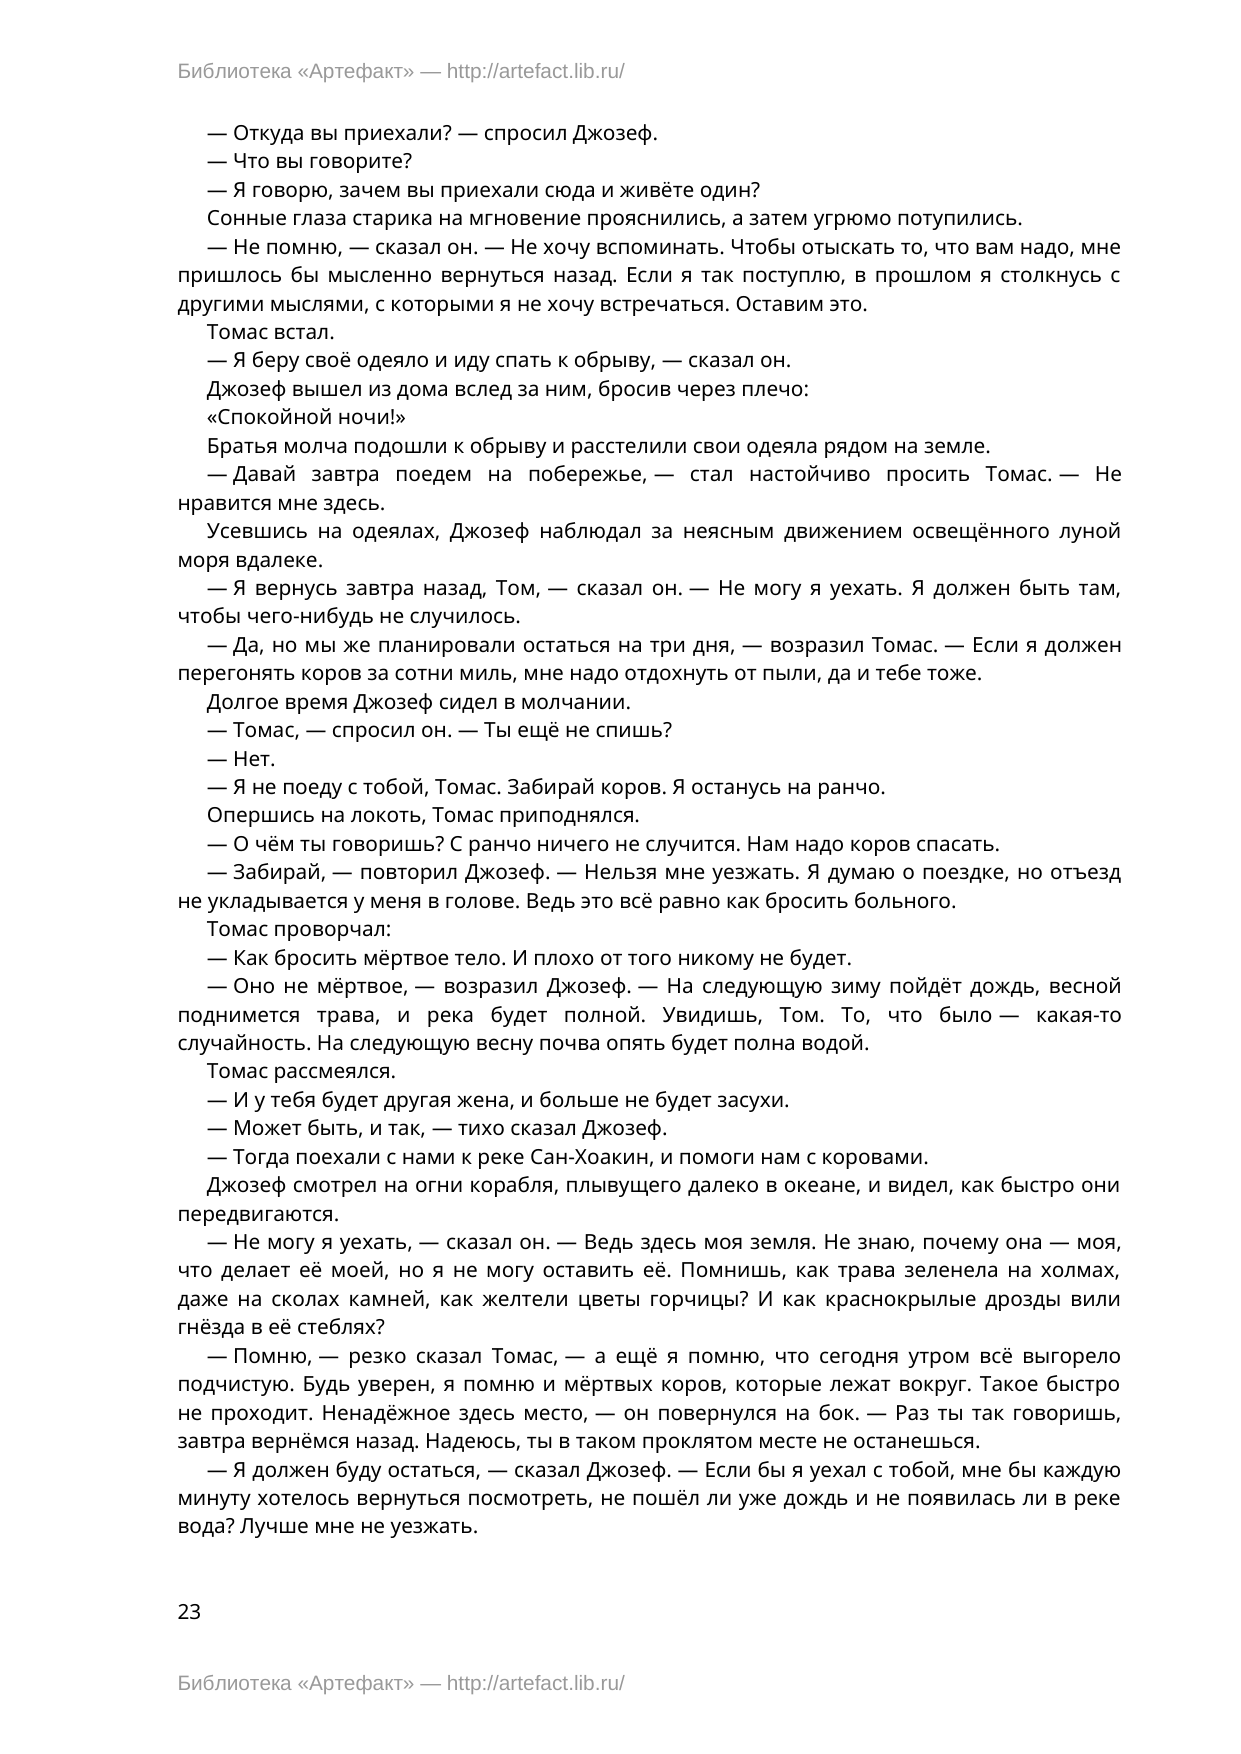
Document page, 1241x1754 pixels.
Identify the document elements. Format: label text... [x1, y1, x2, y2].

text — Помню, — резко сказал Томас, — а ещё я помню, что сегодня утром всё выгорело подчистую. Будь уверен, я помню и мёртвых коров, которые лежат вокруг. Такое быстро не проходит. Ненадёжное здесь место, — он повернулся на бок. — Раз ты так говоришь, завтра вернёмся назад. Надеюсь, ты в таком проклятом месте не останешься. [177, 1341, 1122, 1455]
text Братья молча подошли к обрыву и расстелили свои одеяла рядом на земле. [177, 431, 1122, 459]
text Джозеф вышел из дома вслед за ним, бросив через плечо: [177, 374, 1122, 402]
text — Я должен буду остаться, — сказал Джозеф. — Если бы я уехал с тобой, мне бы каждую минуту хотелось вернуться посмотреть, не пошёл ли уже дождь и не появилась ли в реке вода? Лучше мне не уезжать. [177, 1455, 1122, 1540]
text — О чём ты говоришь? С ранчо ничего не случится. Нам надо коров спасать. [177, 829, 1122, 857]
text Опершись на локоть, Томас приподнялся. [177, 801, 1122, 829]
subtitle 23 [177, 1597, 1122, 1625]
text — Томас, — спросил он. — Ты ещё не спишь? [177, 715, 1122, 744]
text — Я вернусь завтра назад, Том, — сказал он. — Не могу я уехать. Я должен быть там, чтобы чего-нибудь не случилось. [177, 573, 1122, 630]
text — Давай завтра поедем на побережье, — стал настойчиво просить Томас. — Не нравится мне здесь. [177, 459, 1122, 516]
text Томас рассмеялся. [177, 1057, 1122, 1085]
text «Спокойной ночи!» [177, 402, 1122, 431]
text — Я не поеду с тобой, Томас. Забирай коров. Я останусь на ранчо. [177, 772, 1122, 801]
text Джозеф смотрел на огни корабля, плывущего далеко в океане, и видел, как быстро они передвигаются. [177, 1170, 1122, 1227]
text — Нет. [177, 744, 1122, 772]
text Томас встал. [177, 317, 1122, 346]
text Долгое время Джозеф сидел в молчании. [177, 687, 1122, 715]
text Томас проворчал: [177, 914, 1122, 943]
text — Я беру своё одеяло и иду спать к обрыву, — сказал он. [177, 346, 1122, 374]
text — Забирай, — повторил Джозеф. — Нельзя мне уезжать. Я думаю о поездке, но отъезд не укладывается у меня в голове. Ведь это всё равно как бросить больного. [177, 857, 1122, 914]
text — Тогда поехали с нами к реке Сан-Хоакин, и помоги нам с коровами. [177, 1142, 1122, 1170]
text Усевшись на одеялах, Джозеф наблюдал за неясным движением освещённого луной моря вдалеке. [177, 516, 1122, 573]
text — Да, но мы же планировали остаться на три дня, — возразил Томас. — Если я должен перегонять коров за сотни миль, мне надо отдохнуть от пыли, да и тебе тоже. [177, 630, 1122, 687]
text — Может быть, и так, — тихо сказал Джозеф. [177, 1113, 1122, 1142]
text — Не могу я уехать, — сказал он. — Ведь здесь моя земля. Не знаю, почему она — моя, что делает её моей, но я не могу оставить её. Помнишь, как трава зеленела на холмах, даже на сколах камней, как желтели цветы горчицы? И как краснокрылые дрозды вили гнёзда в её стеблях? [177, 1227, 1122, 1341]
text — Как бросить мёртвое тело. И плохо от того никому не будет. [177, 943, 1122, 971]
text — Что вы говорите? [177, 147, 1122, 175]
text Сонные глаза старика на мгновение прояснились, а затем угрюмо потупились. [177, 203, 1122, 232]
text — Откуда вы приехали? — спросил Джозеф. [177, 118, 1122, 147]
text — Не помню, — сказал он. — Не хочу вспоминать. Чтобы отыскать то, что вам надо, мне пришлось бы мысленно вернуться назад. Если я так поступлю, в прошлом я столкнусь с другими мыслями, с которыми я не хочу встречаться. Оставим это. [177, 232, 1122, 317]
text — Я говорю, зачем вы приехали сюда и живёте один? [177, 175, 1122, 203]
text — Оно не мёртвое, — возразил Джозеф. — На следующую зиму пойдёт дождь, весной поднимется трава, и река будет полной. Увидишь, Том. То, что было — какая-то случайность. На следующую весну почва опять будет полна водой. [177, 971, 1122, 1057]
text — И у тебя будет другая жена, и больше не будет засухи. [177, 1085, 1122, 1113]
